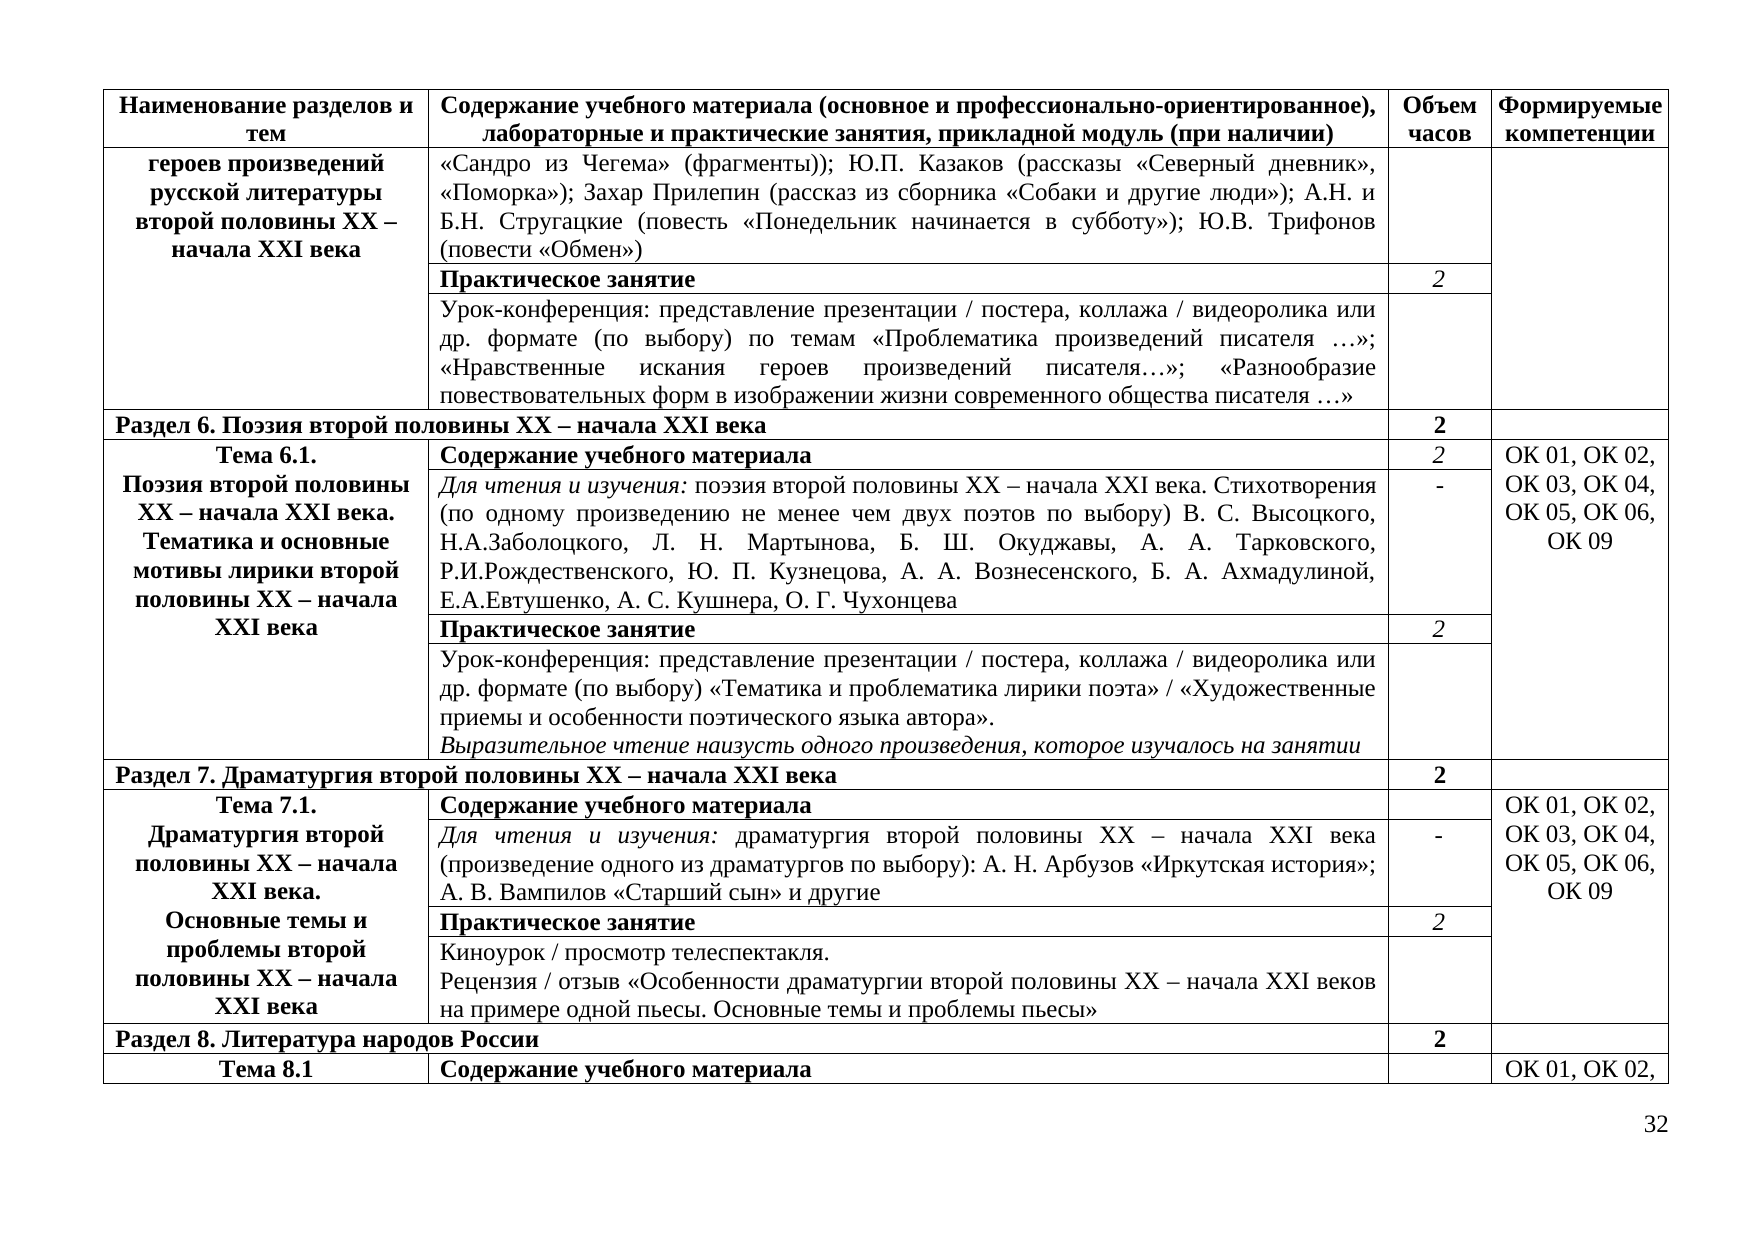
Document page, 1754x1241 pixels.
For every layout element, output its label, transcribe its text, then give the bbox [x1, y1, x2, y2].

table_cell Тема 7.1. Драматургия второй половины ХХ – начала XXI века. Основные темы и проблемы второй половины XX – начала XXI века [104, 790, 428, 1023]
table_cell Содержание учебного материала [429, 790, 1388, 819]
table_cell ОК 01, ОК 02, ОК 03, ОК 04, ОК 05, ОК 06, ОК 09 [1492, 790, 1668, 1023]
table_cell 2 [1389, 148, 1491, 263]
table_cell [1492, 760, 1668, 789]
table_header Объем часов [1389, 90, 1491, 147]
table_cell [1492, 1024, 1668, 1053]
table_cell ОК 01, ОК 02, ОК 03, ОК 04, ОК 05, ОК 06, ОК 09 [1492, 440, 1668, 759]
table_cell 2 [1389, 1024, 1491, 1053]
table_header Наименование разделов и тем [104, 90, 428, 147]
table_cell 2 [1389, 615, 1491, 643]
table_cell Раздел 6. Поэзия второй половины XX – начала XXI века [104, 410, 1388, 439]
table_cell Тема 6.1. Поэзия второй половины XX – начала XXI века. Тематика и основные мотивы лирики второй половины XX – начала XXI века [104, 440, 428, 759]
table_cell Для чтения и изучения: драматургия второй половины ХХ – начала XXI века (произведение одного из драматургов по выбору): А. Н. Арбузов «Иркутская история»; А. В. Вампилов «Старший сын» и другие [429, 820, 1388, 906]
table_header Содержание учебного материала (основное и профессионально-ориентированное), лабораторные и практические занятия, прикладной модуль (при наличии) [429, 90, 1388, 147]
table_cell Содержание учебного материала [429, 1054, 1388, 1083]
table_cell Практическое занятие [429, 907, 1388, 936]
table_cell 2 [1389, 907, 1491, 936]
table_cell [1389, 294, 1491, 409]
table_cell [1389, 937, 1491, 1023]
table_cell Практическое занятие [429, 615, 1388, 643]
table_cell - [1389, 820, 1491, 906]
table_cell Урок-конференция: представление презентации / постера, коллажа / видеоролика или др. формате (по выбору) «Тематика и проблематика лирики поэта» / «Художественные приемы и особенности поэтического языка автора». Выразительное чтение наизусть одного произведения, которое изучалось на занятии [429, 644, 1388, 759]
table_cell Раздел 8. Литература народов России [104, 1024, 1388, 1053]
table_cell 2 [1389, 410, 1491, 439]
table_cell - [1389, 470, 1491, 613]
table_cell Урок-конференция: представление презентации / постера, коллажа / видеоролика или др. формате (по выбору) по темам «Проблематика произведений писателя …»; «Нравственные искания героев произведений писателя…»; «Разнообразие повествовательных форм в изображении жизни современного общества писателя …» [429, 294, 1388, 409]
table_cell [1389, 1054, 1491, 1083]
table_cell Тема 8.1 Литература народов России. Идейно-художественное своеобразие литературы народов России и её взаимосвязь с русской литературой [104, 1054, 428, 1083]
table_cell Раздел 7. Драматургия второй половины ХХ – начала XXI века [104, 760, 1388, 789]
table_header Формируемые компетенции [1492, 90, 1668, 147]
table_cell 2 [1389, 264, 1491, 293]
table_cell [1389, 644, 1491, 759]
table_cell Киноурок / просмотр телеспектакля. Рецензия / отзыв «Особенности драматургии второй половины ХХ – начала ХХI веков на примере одной пьесы. Основные темы и проблемы пьесы» [429, 937, 1388, 1023]
table_cell 2 [1389, 760, 1491, 789]
table_cell [1492, 410, 1668, 439]
table_cell [1389, 790, 1491, 819]
table_cell Практическое занятие [429, 264, 1388, 293]
table_cell Для чтения и изучения: поэзия второй половины XX – начала XXI века. Стихотворения (по одному произведению не менее чем двух поэтов по выбору) В. С. Высоцкого, Н.А.Заболоцкого, Л. Н. Мартынова, Б. Ш. Окуджавы, А. А. Тарковского, Р.И.Рождественского, Ю. П. Кузнецова, А. А. Вознесенского, Б. А. Ахмадулиной, Е.А.Евтушенко, А. С. Кушнера, О. Г. Чухонцева [429, 470, 1388, 613]
table_cell 2 [1389, 440, 1491, 469]
table_cell Содержание учебного материала [429, 440, 1388, 469]
table_cell ОК 01, ОК 02, ОК 03, ОК 04, ОК 05, ОК 06, ОК 09 [1492, 1054, 1668, 1083]
